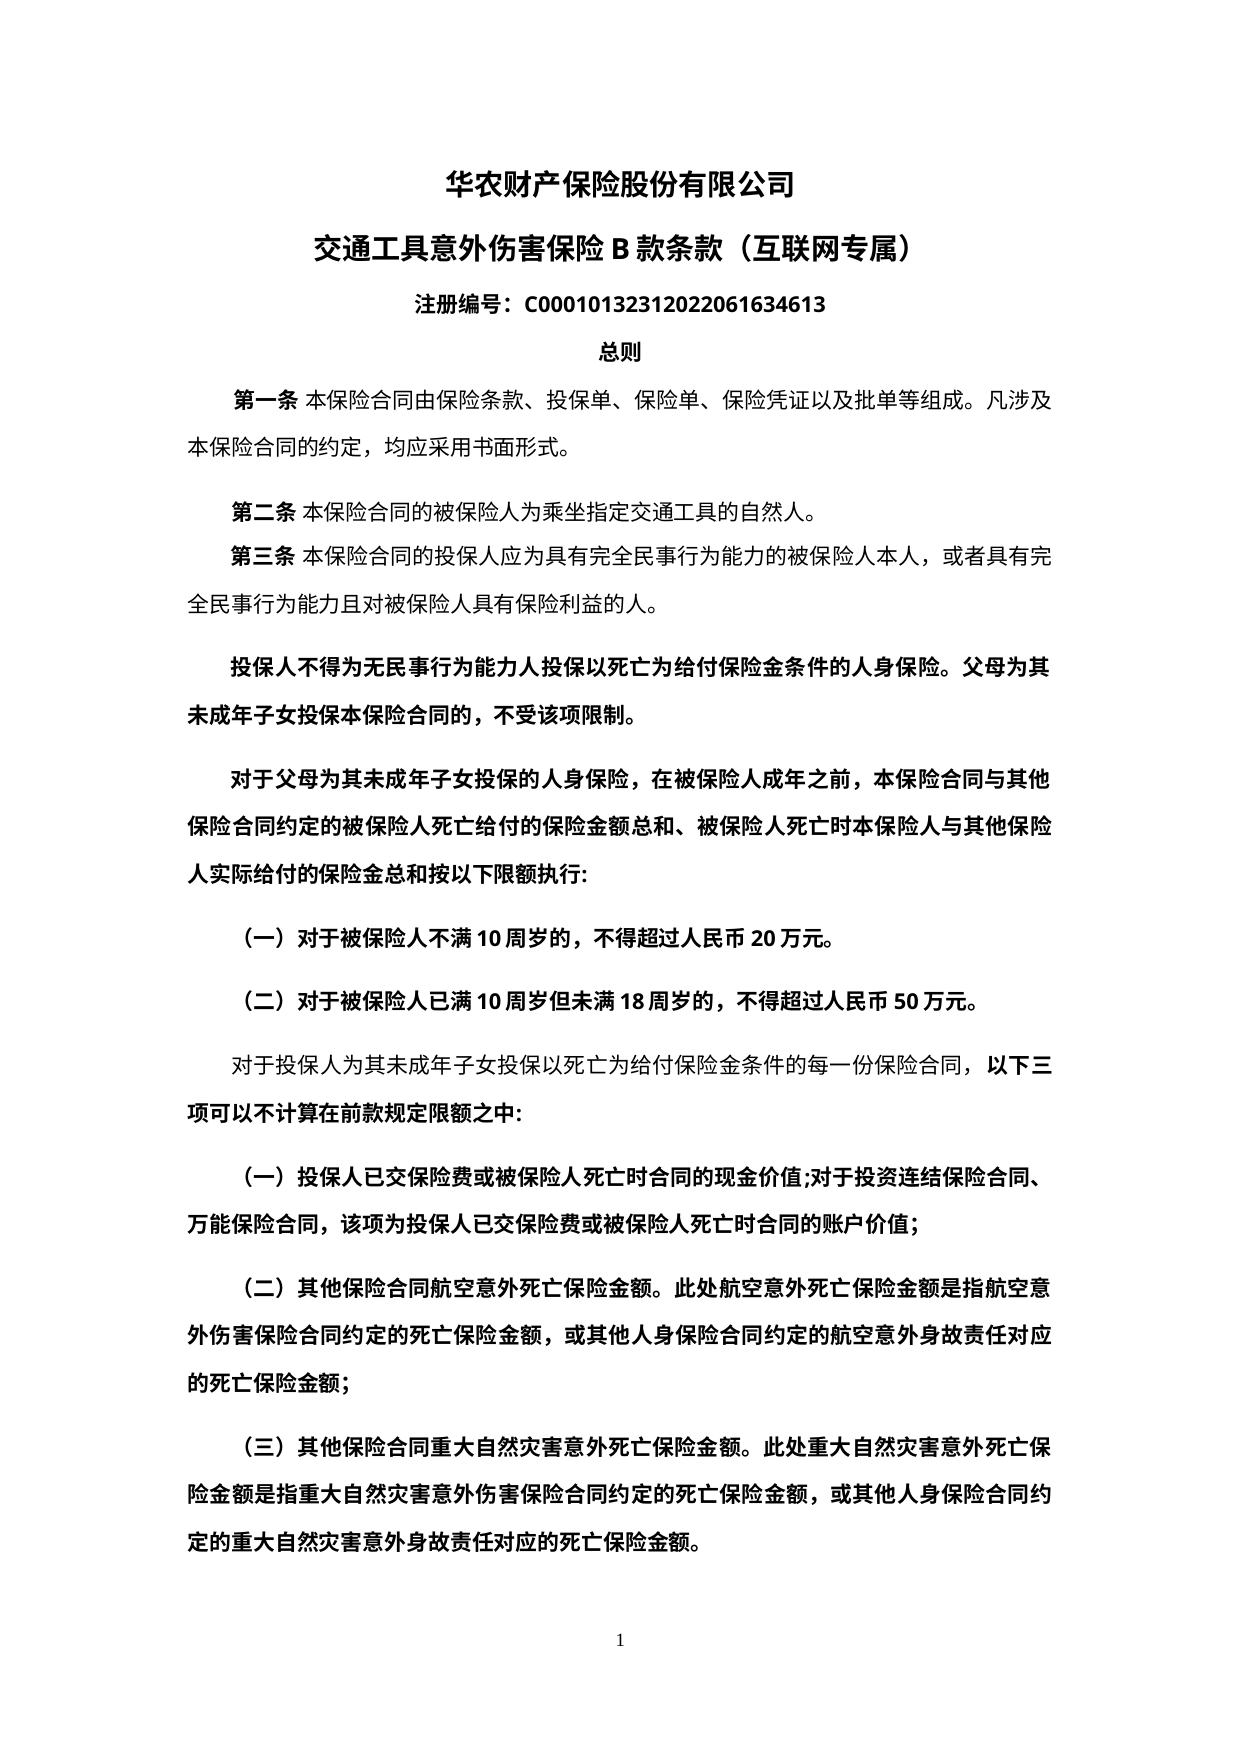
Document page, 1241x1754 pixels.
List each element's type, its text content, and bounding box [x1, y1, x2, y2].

text （二）其他保险合同航空意外死亡保险金额。此处航空意外死亡保险金额是指航空意外伤害保险合同约定的死亡保险金额，或其他人身保险合同约定的航空意外身故责任对应的死亡保险金额； [187, 1271, 1053, 1398]
text （一）投保人已交保险费或被保险人死亡时合同的现金价值;对于投资连结保险合同、万能保险合同，该项为投保人已交保险费或被保险人死亡时合同的账户价值； [187, 1159, 1053, 1239]
text 注册编号：C00010132312022061634613 [187, 289, 1053, 319]
text （三）其他保险合同重大自然灾害意外死亡保险金额。此处重大自然灾害意外死亡保险金额是指重大自然灾害意外伤害保险合同约定的死亡保险金额，或其他人身保险合同约定的重大自然灾害意外身故责任对应的死亡保险金额。 [187, 1430, 1053, 1556]
text 对于投保人为其未成年子女投保以死亡为给付保险金条件的每一份保险合同，以下三项可以不计算在前款规定限额之中: [187, 1048, 1053, 1127]
text 交通工具意外伤害保险B款条款（互联网专属） [187, 225, 1053, 268]
text 第三条 本保险合同的投保人应为具有完全民事行为能力的被保险人本人，或者具有完全民事行为能力且对被保险人具有保险利益的人。 [187, 539, 1053, 618]
text 第一条 本保险合同由保险条款、投保单、保险单、保险凭证以及批单等组成。凡涉及本保险合同的约定，均应采用书面形式。 [187, 383, 1053, 462]
text 投保人不得为无民事行为能力人投保以死亡为给付保险金条件的人身保险。父母为其未成年子女投保本保险合同的，不受该项限制。 [187, 650, 1053, 729]
text 对于父母为其未成年子女投保的人身保险，在被保险人成年之前，本保险合同与其他保险合同约定的被保险人死亡给付的保险金额总和、被保险人死亡时本保险人与其他保险人实际给付的保险金总和按以下限额执行: [187, 762, 1053, 888]
text 总则 [187, 335, 1053, 367]
text （一）对于被保险人不满10周岁的，不得超过人民币20万元。 [187, 921, 1053, 952]
text 华农财产保险股份有限公司 [187, 162, 1053, 204]
text 第二条 本保险合同的被保险人为乘坐指定交通工具的自然人。 [187, 494, 1053, 527]
text （二）对于被保险人已满10周岁但未满18周岁的，不得超过人民币50万元。 [187, 984, 1053, 1016]
